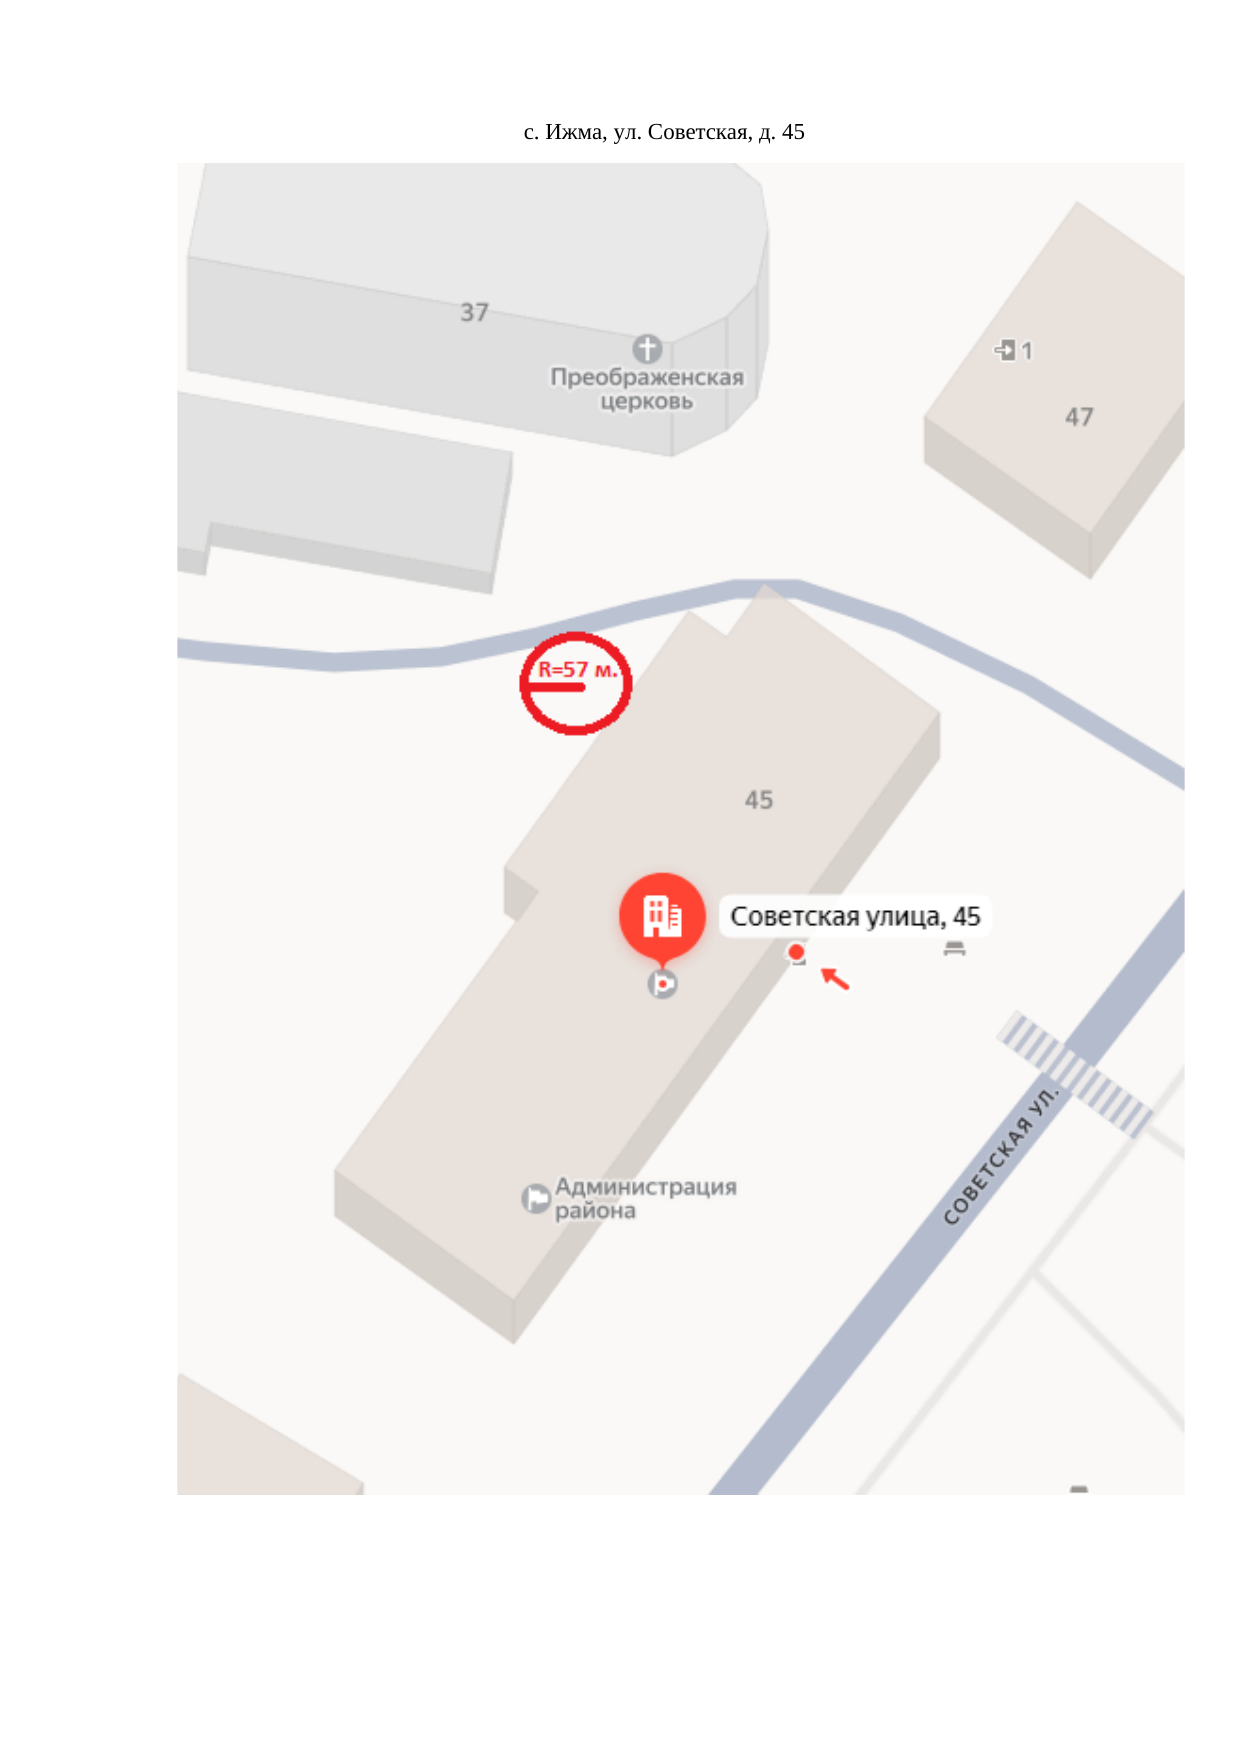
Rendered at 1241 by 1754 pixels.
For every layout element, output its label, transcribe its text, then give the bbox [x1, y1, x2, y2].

picture [177, 163, 1185, 1495]
text с. Ижма, ул. Советская, д. 45 [177, 118, 1152, 144]
